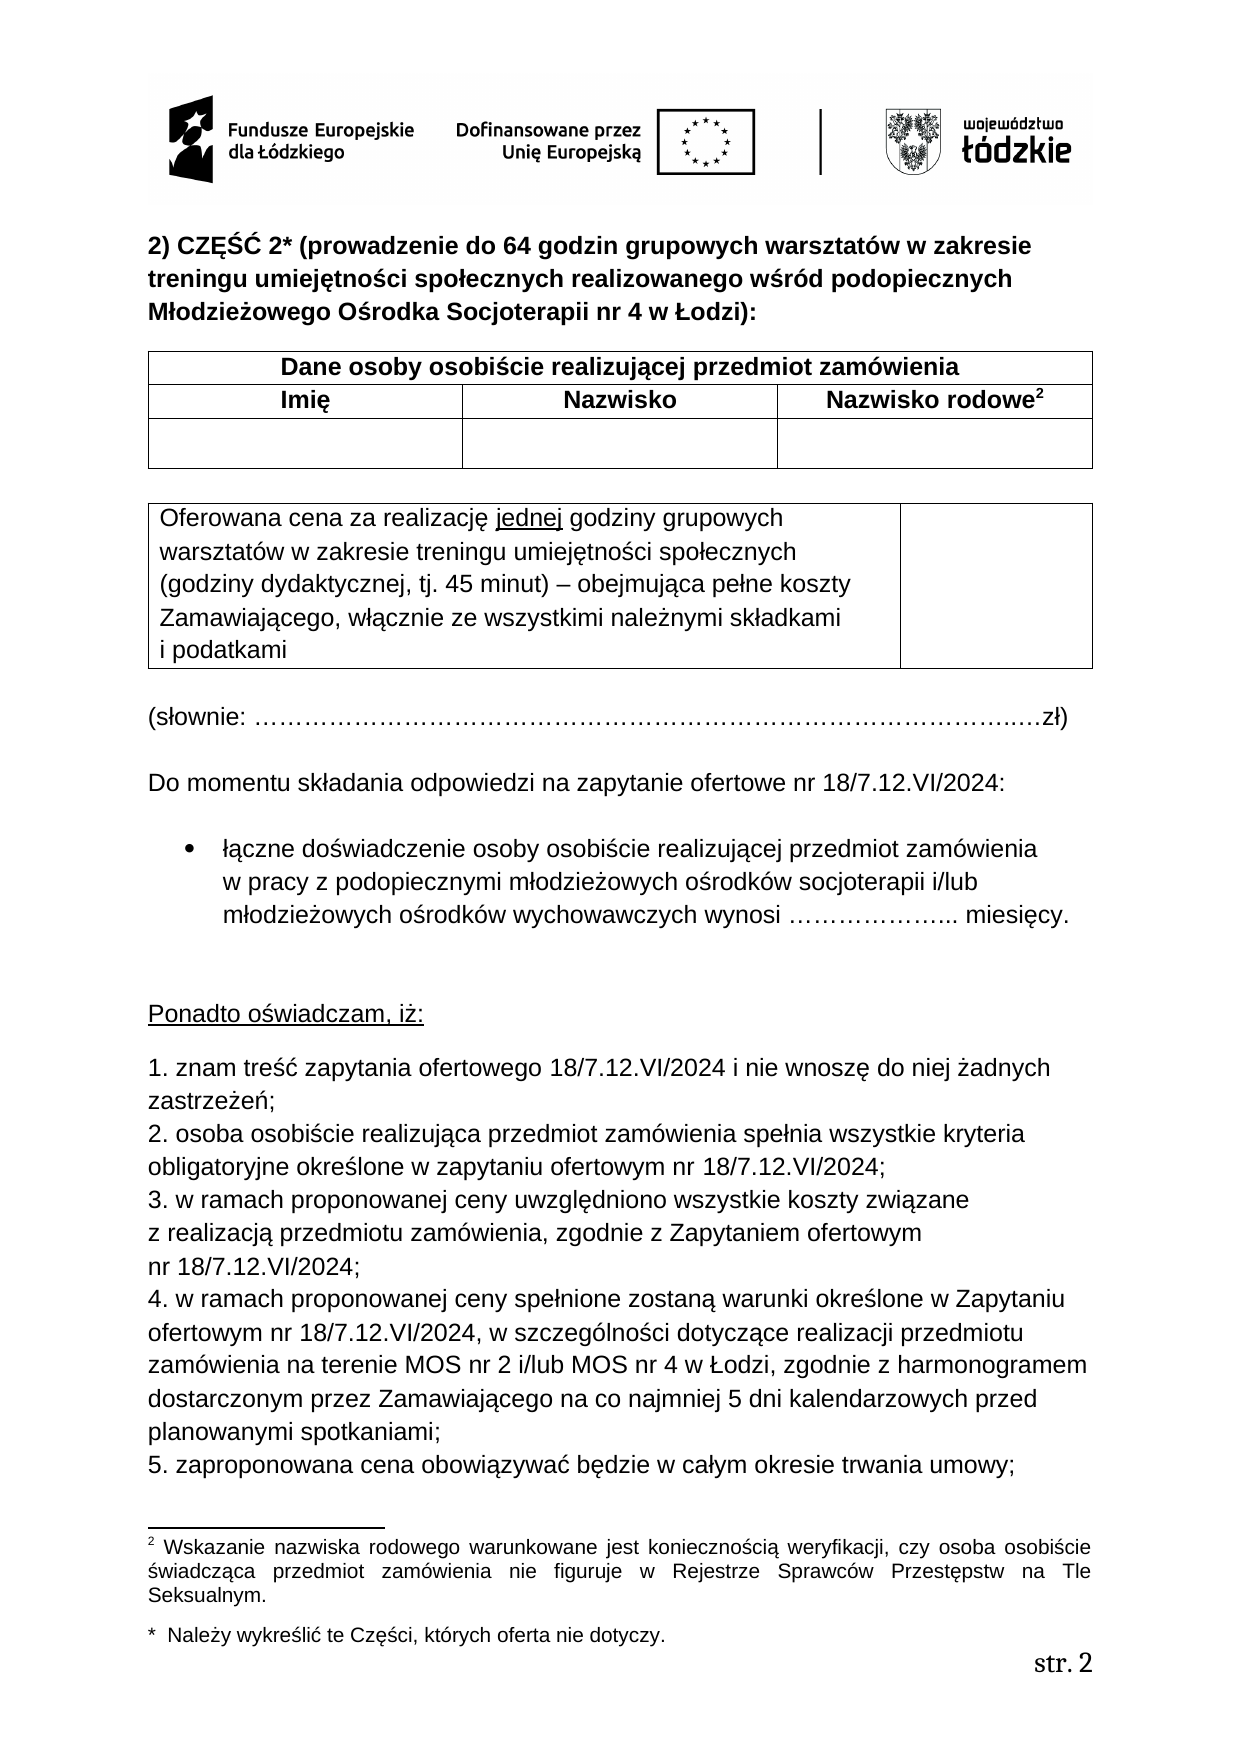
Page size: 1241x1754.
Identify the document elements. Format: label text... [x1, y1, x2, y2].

table_cell Imię [149, 385, 462, 418]
text 2) CZĘŚĆ 2* (prowadzenie do 64 godzin grupowych warsztatów w zakresie treningu umiejętności społecznych realizowanego wśród podopiecznych Młodzieżowego Ośrodka Socjoterapii nr 4 w Łodzi): [148, 231, 1093, 325]
table_cell [463, 419, 777, 468]
table_cell [149, 419, 462, 468]
table_header Oferowana cena za realizację jednej godziny grupowych warsztatów w zakresie treningu umiejętności społecznych (godziny dydaktycznej, tj. 45 minut) – obejmująca pełne koszty Zamawiającego, włącznie ze wszystkimi należnymi składkami i podatkami [149, 504, 900, 668]
text 3. w ramach proponowanej ceny uwzględniono wszystkie koszty związane z realizacją przedmiotu zamówienia, zgodnie z Zapytaniem ofertowym nr 18/7.12.VI/2024; [148, 1185, 1093, 1280]
picture [147, 73, 1093, 205]
text Ponadto oświadczam, iż: [148, 999, 1093, 1028]
text 1. znam treść zapytania ofertowego 18/7.12.VI/2024 i nie wnoszę do niej żadnych zastrzeżeń; [148, 1053, 1093, 1115]
text (słownie: ………………………………………………………………………………..…zł) [148, 702, 1093, 731]
text Do momentu składania odpowiedzi na zapytanie ofertowe nr 18/7.12.VI/2024: [148, 768, 1093, 797]
text 4. w ramach proponowanej ceny spełnione zostaną warunki określone w Zapytaniu ofertowym nr 18/7.12.VI/2024, w szczególności dotyczące realizacji przedmiotu zamówienia na terenie MOS nr 2 i/lub MOS nr 4 w Łodzi, zgodnie z harmonogramem dostarczonym przez Zamawiającego na co najmniej 5 dni kalendarzowych przed planowanymi spotkaniami; [148, 1284, 1093, 1445]
table_cell Nazwisko rodowe [778, 385, 1092, 418]
table_header Dane osoby osobiście realizującej przedmiot zamówienia [149, 352, 1092, 384]
table_cell Nazwisko [463, 385, 777, 418]
text 2. osoba osobiście realizująca przedmiot zamówienia spełnia wszystkie kryteria obligatoryjne określone w zapytaniu ofertowym nr 18/7.12.VI/2024; [148, 1119, 1093, 1181]
list łączne doświadczenie osoby osobiście realizującej przedmiot zamówienia w pracy z podopiecznymi młodzieżowych ośrodków socjoterapii i/lub młodzieżowych ośrodków wychowawczych wynosi ………………... miesięcy. [185, 834, 1093, 929]
table_header [901, 504, 1092, 668]
table_cell [778, 419, 1092, 468]
text 5. zaproponowana cena obowiązywać będzie w całym okresie trwania umowy; [148, 1449, 1093, 1478]
